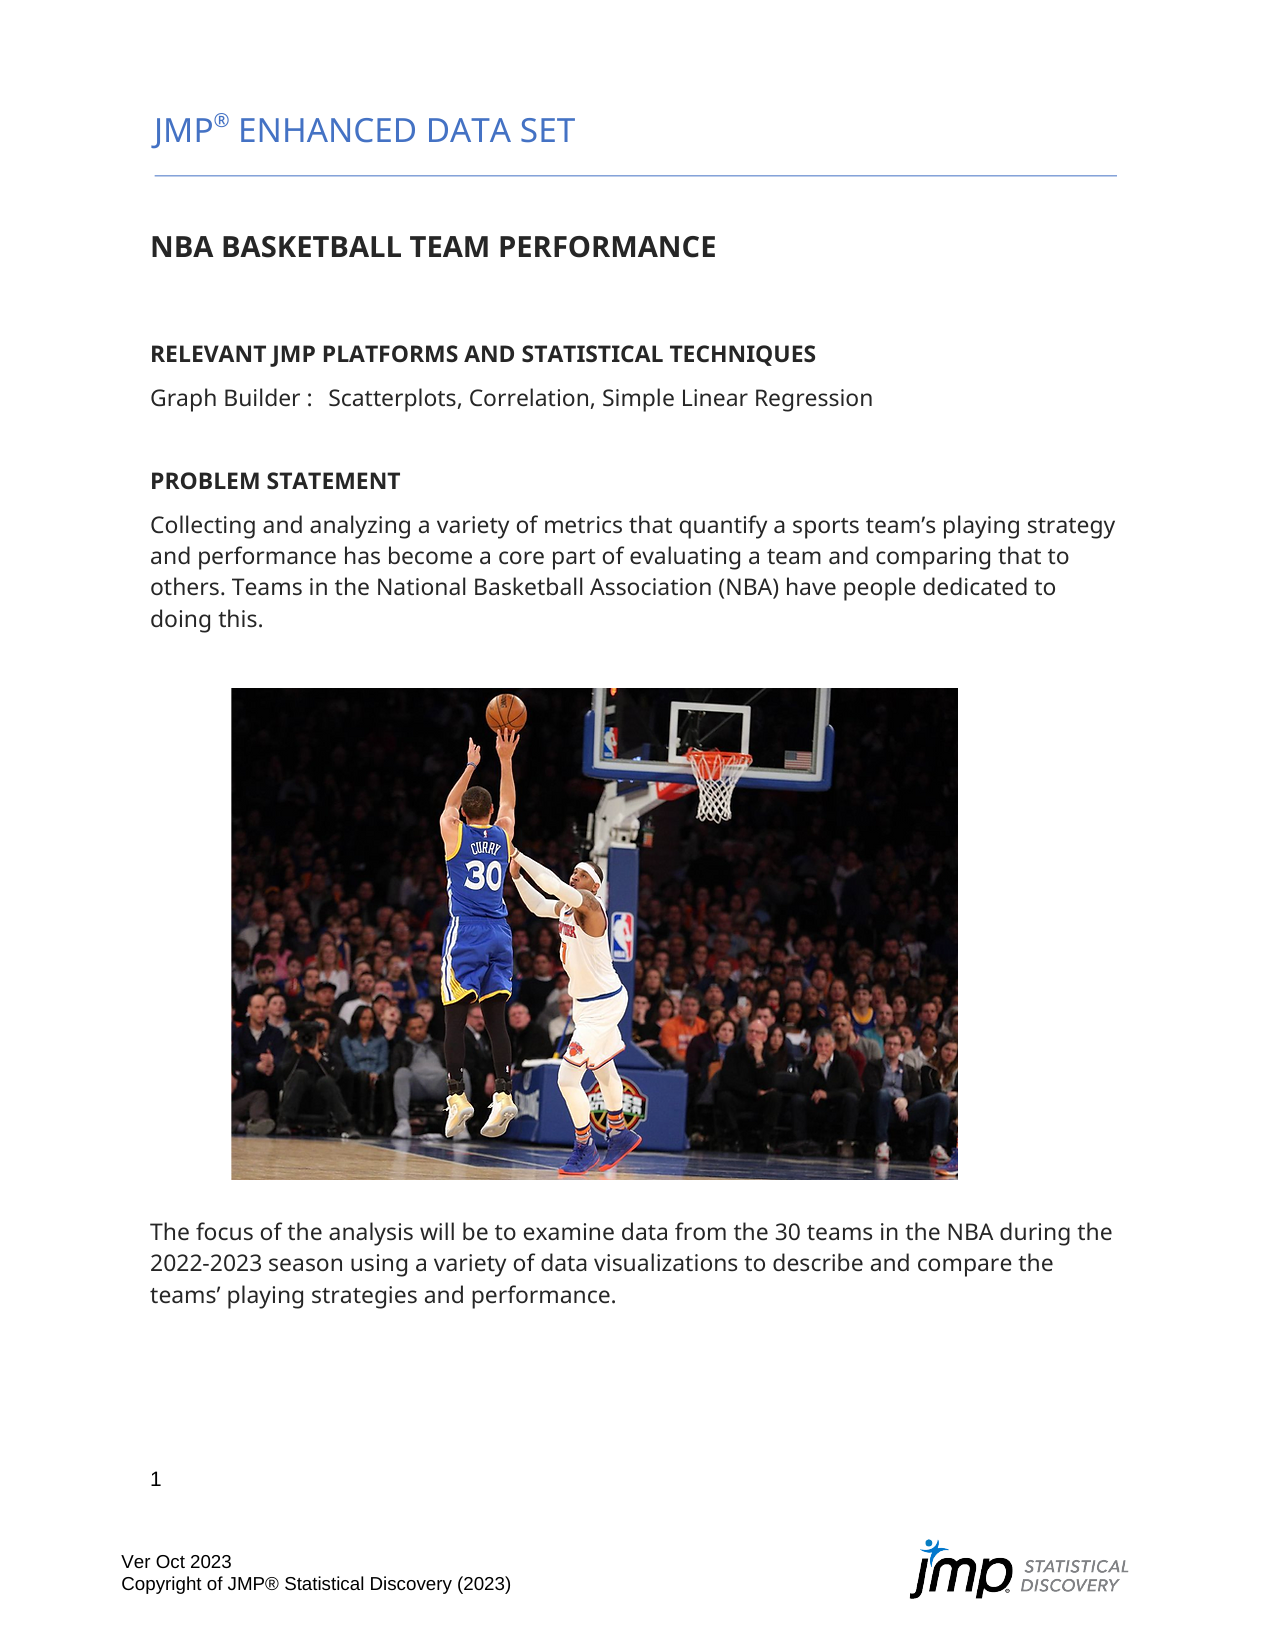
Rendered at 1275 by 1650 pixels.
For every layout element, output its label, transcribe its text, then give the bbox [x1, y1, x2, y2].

text Collecting and analyzing a variety of metrics that quantify a sports team’s playing strategy and performance has become a core part of evaluating a team and comparing that to others. Teams in the National Basketball Association (NBA) have people dedicated to doing this. [150, 509, 1125, 634]
text Graph Builder : Scatterplots, Correlation, Simple Linear Regression [150, 382, 1125, 413]
title RELEVANT JMP PLATFORMS AND STATISTICAL TECHNIQUES [150, 304, 1125, 369]
text The focus of the analysis will be to examine data from the 30 teams in the NBA during the 2022-2023 season using a variety of data visualizations to describe and compare the teams’ playing strategies and performance. [150, 1185, 1125, 1310]
title PROBLEM STATEMENT [150, 465, 1125, 496]
picture [909, 1539, 1129, 1599]
title NBA BASKETBALL TEAM PERFORMANCE [150, 227, 1125, 266]
picture [231, 688, 958, 1180]
